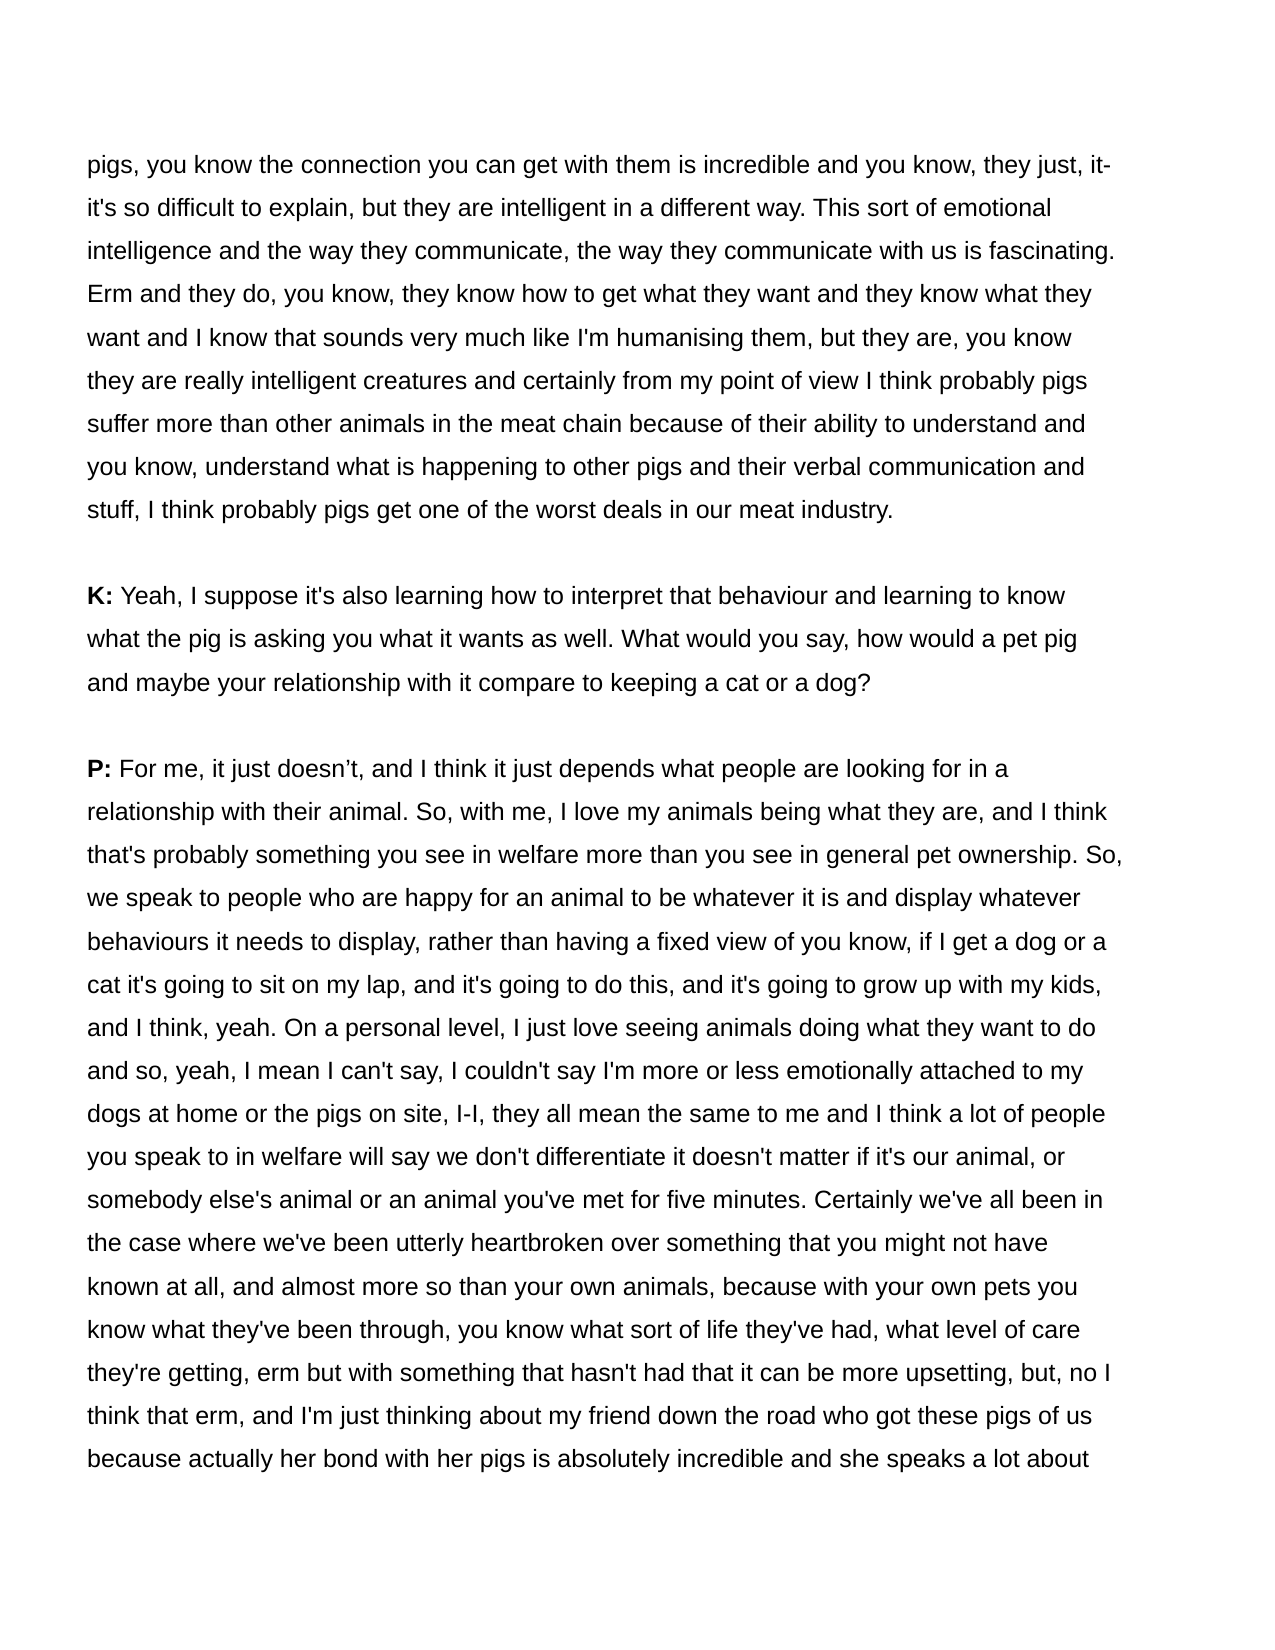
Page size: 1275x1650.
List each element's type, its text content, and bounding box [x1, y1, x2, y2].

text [87, 754, 1125, 1473]
text K: Yeah, I suppose it's also learning how to interpret that behaviour and learning to know what the pig is asking you what it wants as well. What would you say, how would a pet pig and maybe your relationship with it compare to keeping a cat or a dog? [87, 581, 1125, 696]
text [87, 150, 1125, 524]
